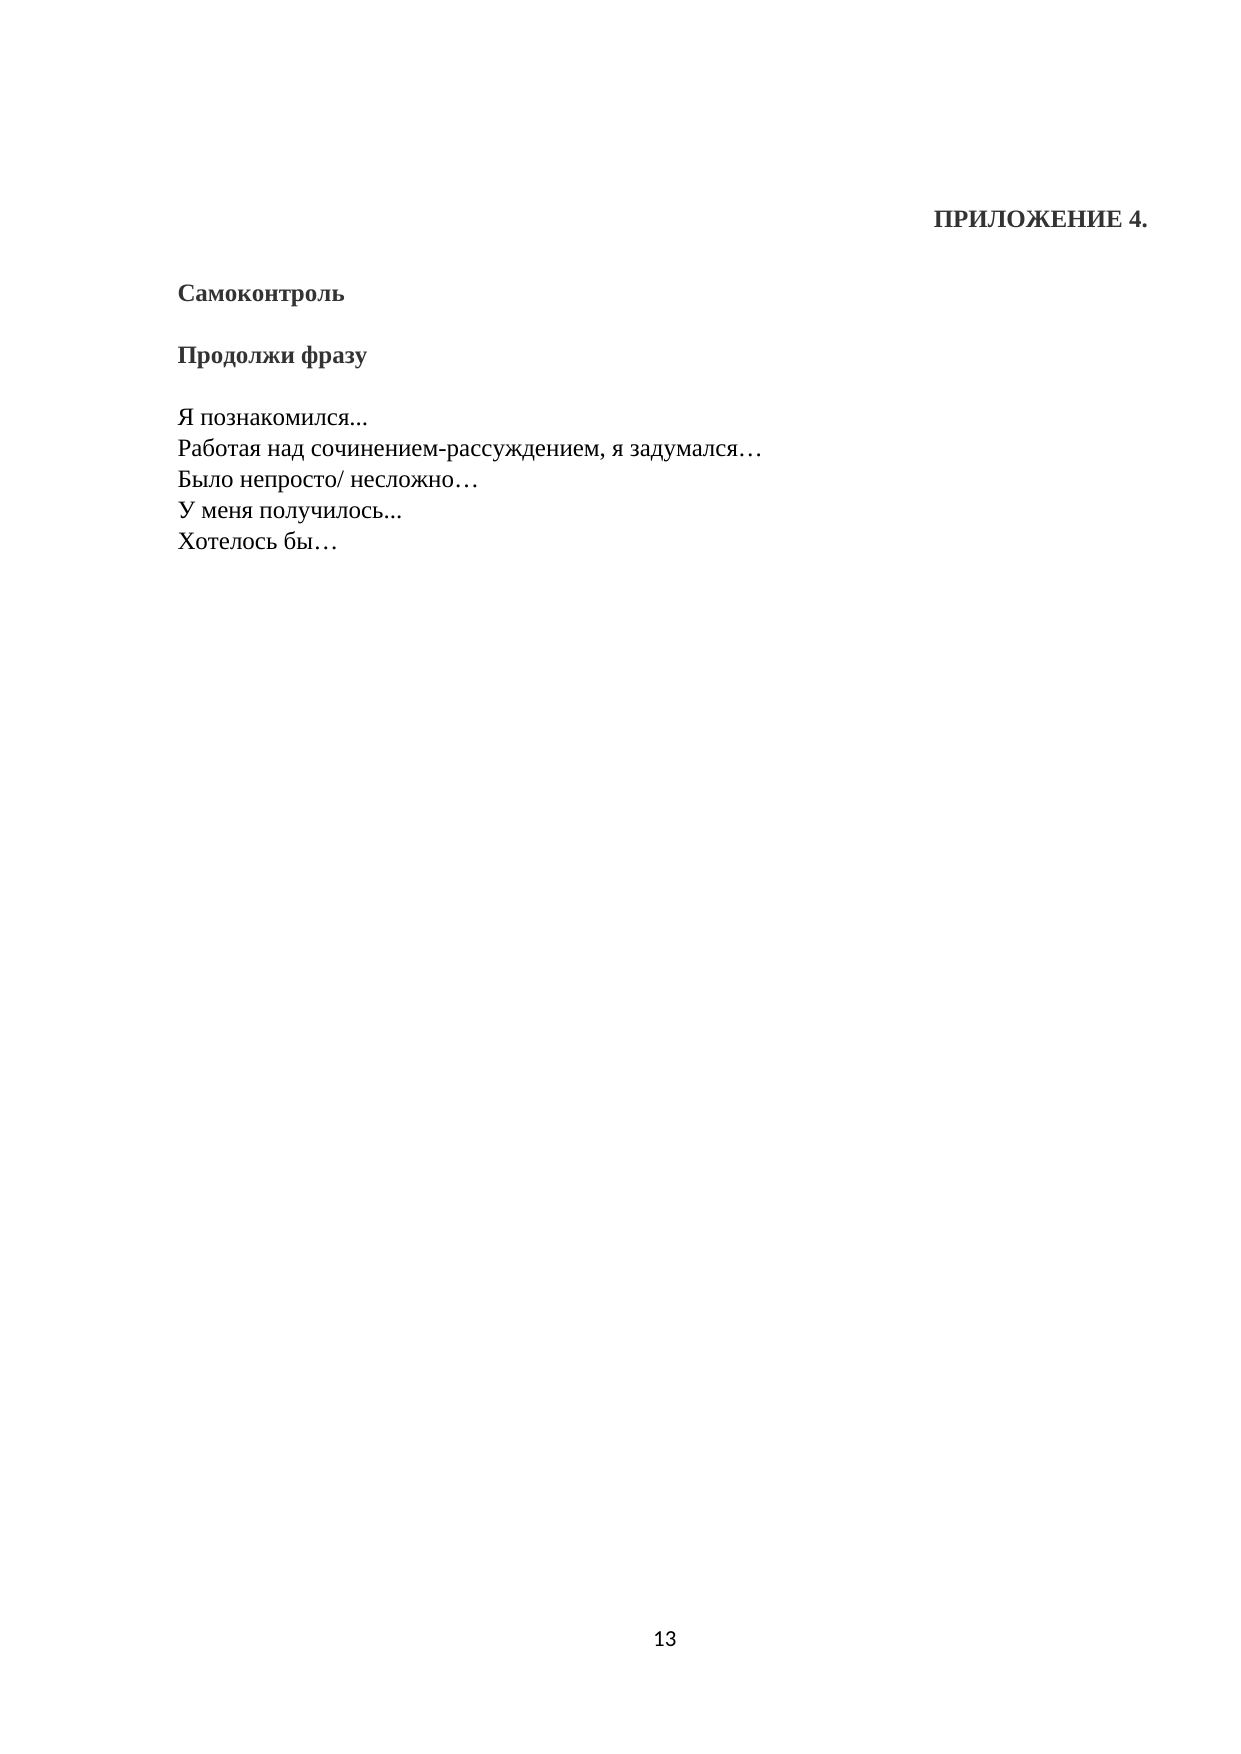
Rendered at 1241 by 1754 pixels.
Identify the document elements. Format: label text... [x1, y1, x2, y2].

text У меня получилось... [177, 495, 1152, 524]
text Я познакомился... [177, 402, 1152, 431]
text ПРИЛОЖЕНИЕ 4. [177, 204, 1152, 232]
text Было непросто/ несложно… [177, 464, 1152, 493]
text Работая над сочинением-рассуждением, я задумался… [177, 433, 1152, 462]
text Продолжи фразу [177, 340, 1152, 368]
text Хотелось бы… [177, 526, 1152, 555]
text Самоконтроль [177, 278, 1152, 306]
